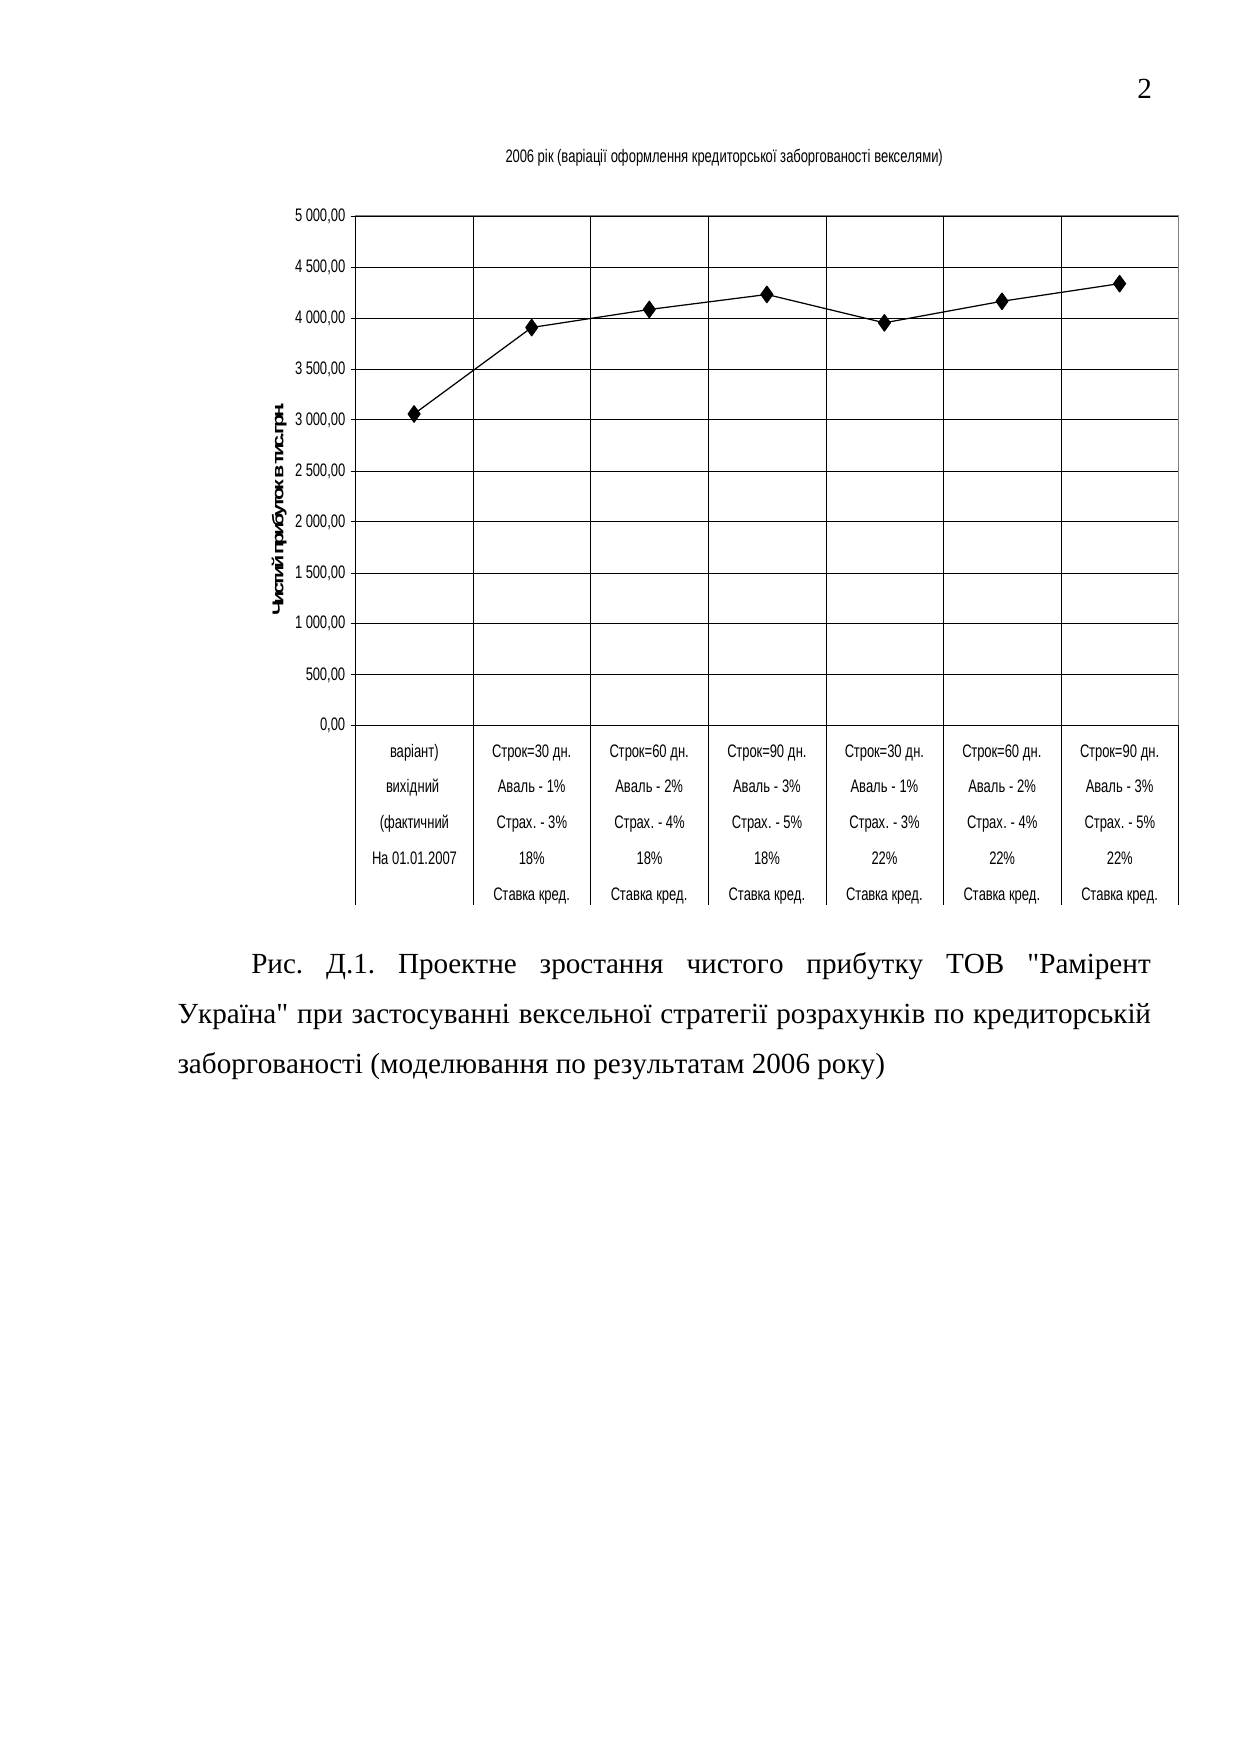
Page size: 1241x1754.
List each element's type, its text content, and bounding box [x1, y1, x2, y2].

text Рис. Д.1. Проектне зростання чистого прибутку ТОВ "Рамірент Україна" при застосуванні вексельної стратегії розрахунків по кредиторській заборгованості (моделювання по результатам 2006 року) [177, 946, 1152, 1080]
